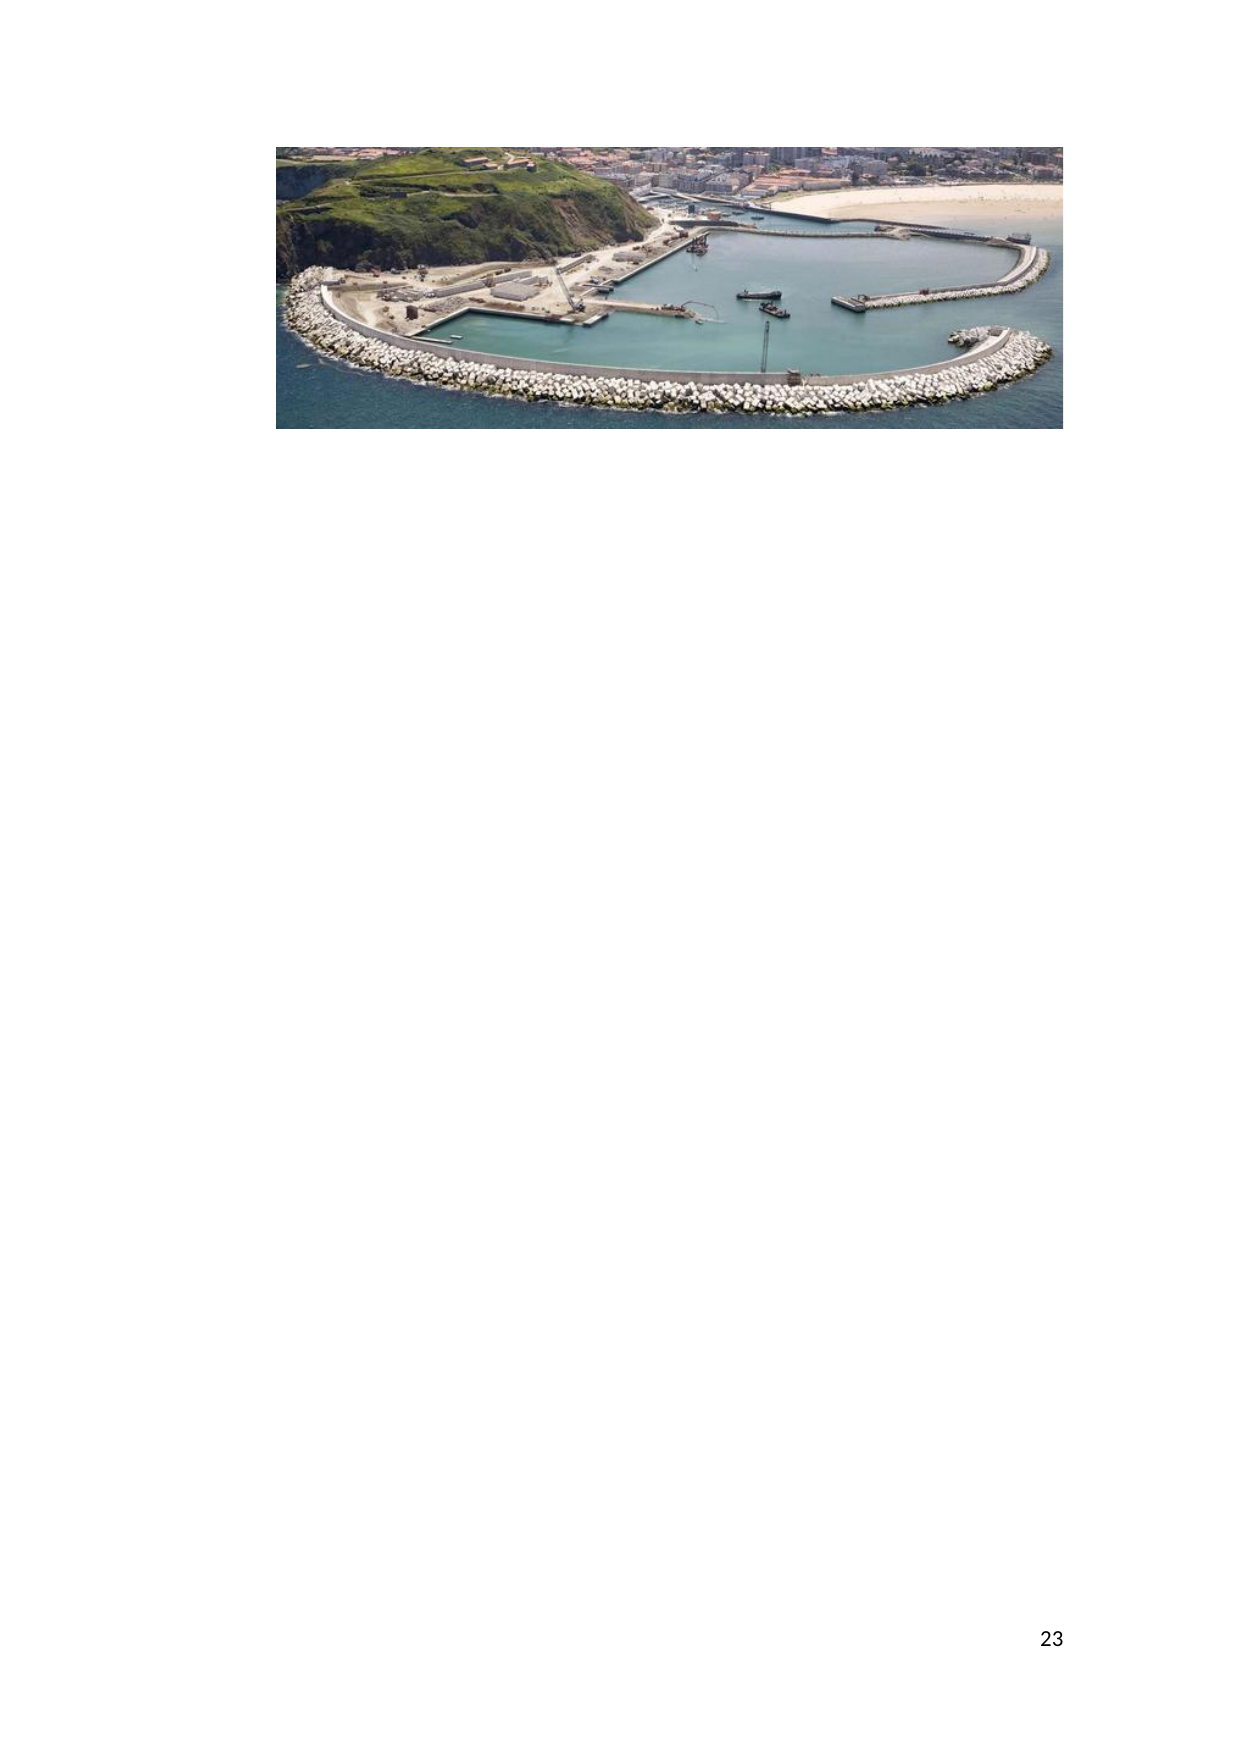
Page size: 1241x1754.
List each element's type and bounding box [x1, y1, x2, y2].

picture [276, 147, 1064, 429]
